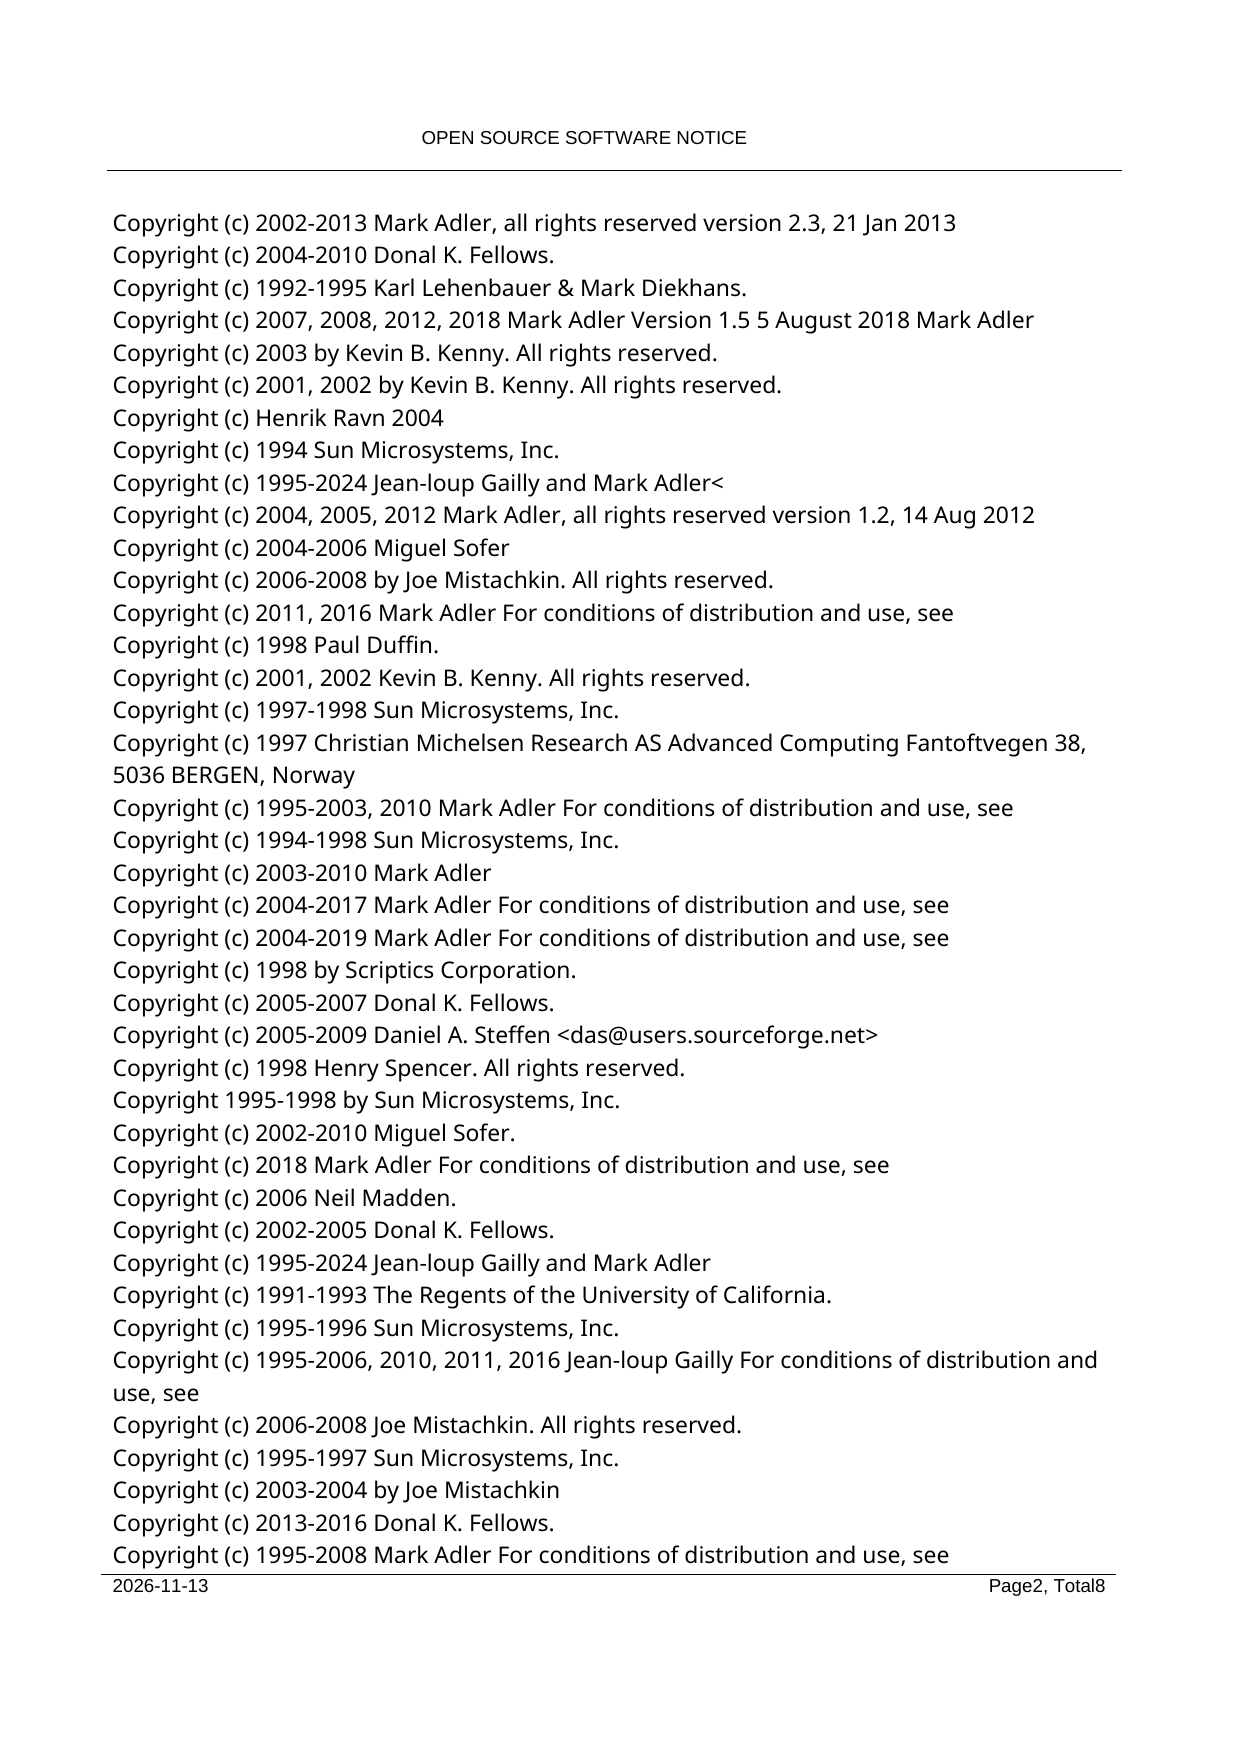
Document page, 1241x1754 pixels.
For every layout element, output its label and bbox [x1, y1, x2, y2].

text [112, 206, 1128, 1571]
